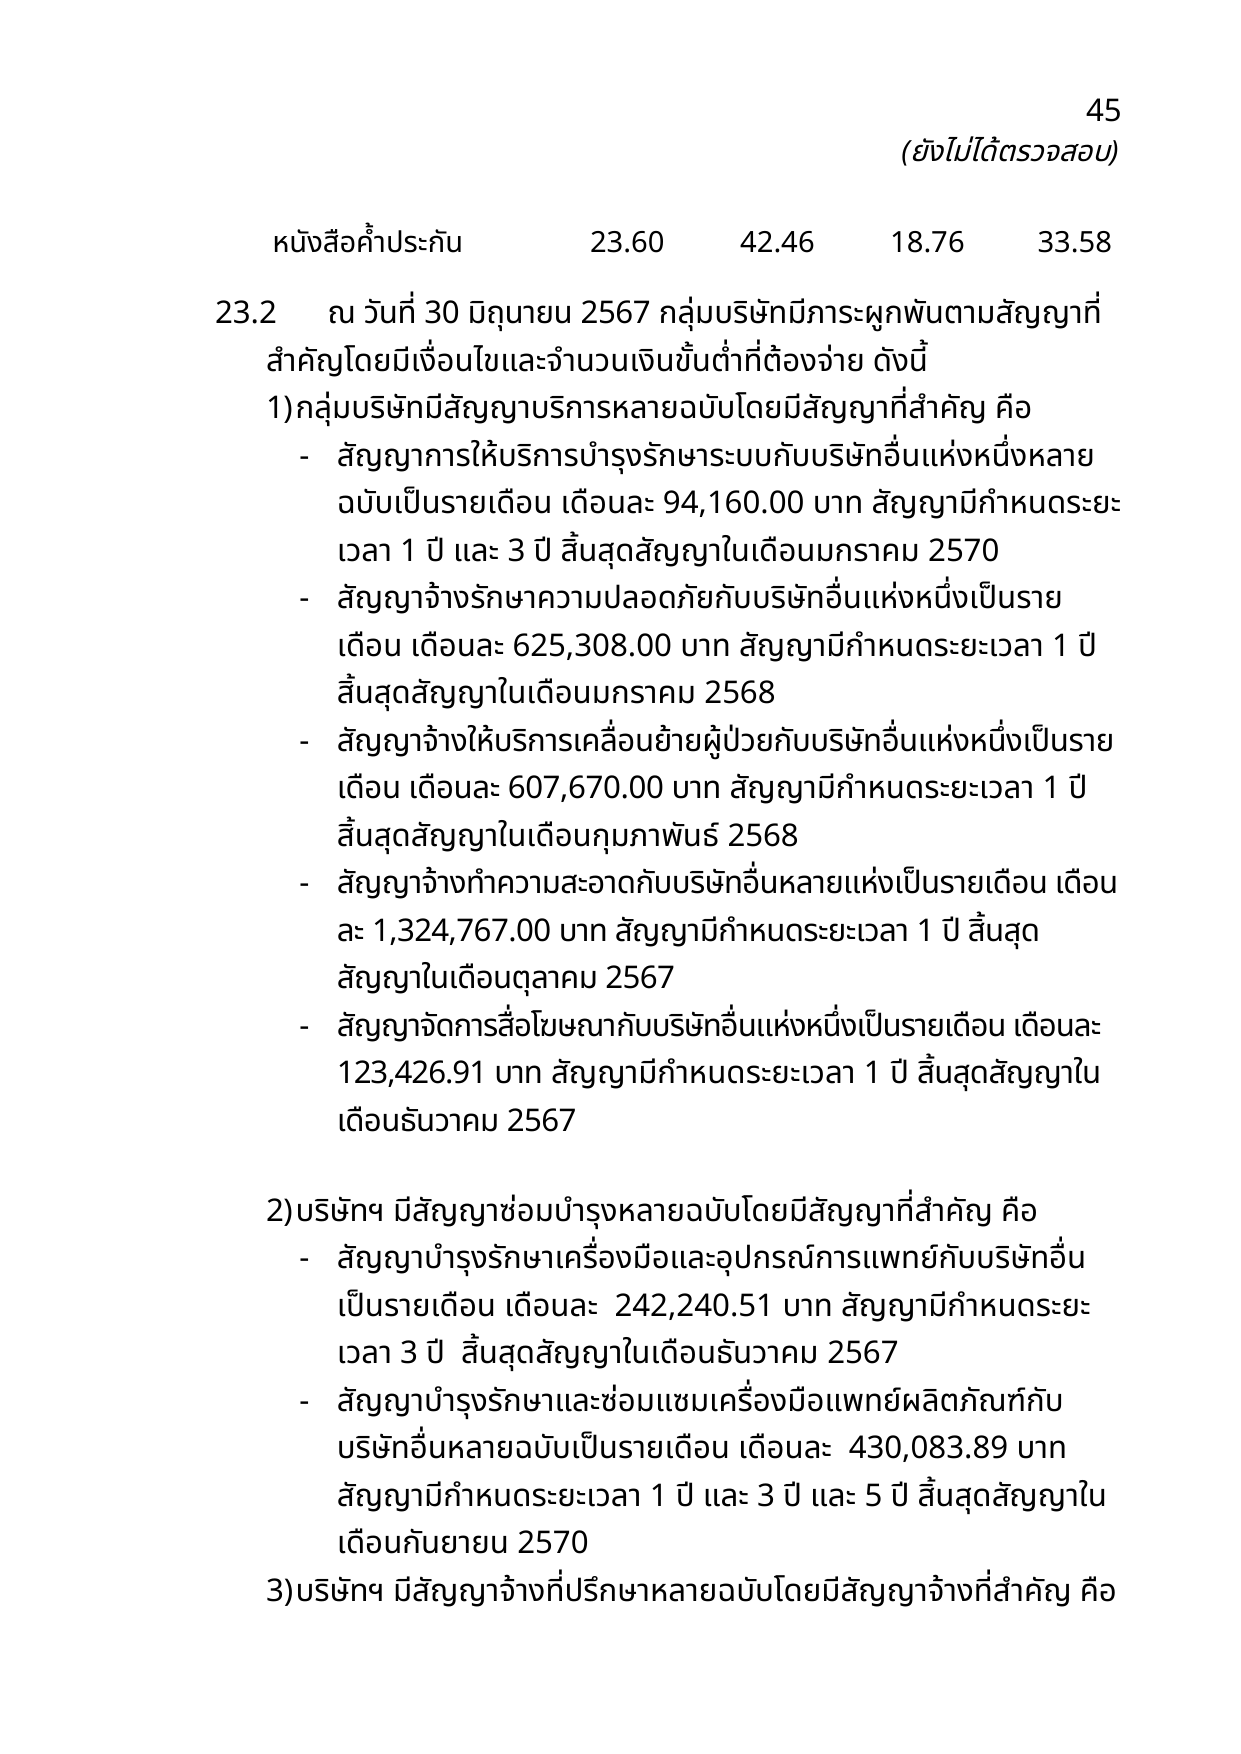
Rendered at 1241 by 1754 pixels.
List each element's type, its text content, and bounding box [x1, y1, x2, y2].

list สัญญาบำรุงรักษาและซ่อมแซมเครื่องมือแพทย์ผลิตภัณฑ์กับบริษัทอื่นหลายฉบับเป็นรายเดือน เดือนละ 430,083.89 บาท สัญญามีกำหนดระยะเวลา 1 ปี และ 3 ปี และ 5 ปี สิ้นสุดสัญญาในเดือนกันยายน 2570 [299, 1378, 1121, 1568]
table_cell 23.60 [534, 221, 683, 266]
list สัญญาการให้บริการบำรุงรักษาระบบกับบริษัทอื่นแห่งหนึ่งหลายฉบับเป็นรายเดือน เดือนละ 94,160.00 บาท สัญญามีกำหนดระยะเวลา 1 ปี และ 3 ปี สิ้นสุดสัญญาในเดือนมกราคม 2570 [299, 433, 1121, 575]
table_cell 18.76 [834, 221, 983, 266]
list สัญญาจัดการสื่อโฆษณากับบริษัทอื่นแห่งหนึ่งเป็นรายเดือน เดือนละ 123,426.91 บาท สัญญามีกำหนดระยะเวลา 1 ปี สิ้นสุดสัญญาในเดือนธันวาคม 2567 [299, 1003, 1121, 1145]
list บริษัทฯ มีสัญญาจ้างที่ปรึกษาหลายฉบับโดยมีสัญญาจ้างที่สำคัญ คือ [266, 1568, 1121, 1615]
list บริษัทฯ มีสัญญาซ่อมบำรุงหลายฉบับโดยมีสัญญาที่สำคัญ คือ [266, 1188, 1121, 1235]
list สัญญาจ้างให้บริการเคลื่อนย้ายผู้ป่วยกับบริษัทอื่นแห่งหนึ่งเป็นรายเดือน เดือนละ 607,670.00 บาท สัญญามีกำหนดระยะเวลา 1 ปี สิ้นสุดสัญญาในเดือนกุมภาพันธ์ 2568 [299, 718, 1121, 860]
list สัญญาจ้างรักษาความปลอดภัยกับบริษัทอื่นแห่งหนึ่งเป็นรายเดือน เดือนละ 625,308.00 บาท สัญญามีกำหนดระยะเวลา 1 ปี สิ้นสุดสัญญาในเดือนมกราคม 2568 [299, 575, 1121, 718]
list ณ วันที่ 30 มิถุนายน 2567 กลุ่มบริษัทมีภาระผูกพันตามสัญญาที่สำคัญโดยมีเงื่อนไขและจำนวนเงินขั้นต่ำที่ต้องจ่าย ดังนี้ [215, 291, 1121, 385]
list สัญญาจ้างทำความสะอาดกับบริษัทอื่นหลายแห่งเป็นรายเดือน เดือนละ 1,324,767.00 บาท สัญญามีกำหนดระยะเวลา 1 ปี สิ้นสุดสัญญาในเดือนตุลาคม 2567 [299, 860, 1121, 1003]
list สัญญาบำรุงรักษาเครื่องมือและอุปกรณ์การแพทย์กับบริษัทอื่นเป็นรายเดือน เดือนละ 242,240.51 บาท สัญญามีกำหนดระยะเวลา 3 ปี สิ้นสุดสัญญาในเดือนธันวาคม 2567 [299, 1235, 1121, 1378]
table_cell หนังสือค้ำประกัน [269, 221, 533, 266]
list กลุ่มบริษัทมีสัญญาบริการหลายฉบับโดยมีสัญญาที่สำคัญ คือ [266, 385, 1121, 433]
table_cell 33.58 [984, 221, 1133, 266]
table_cell 42.46 [683, 221, 833, 266]
